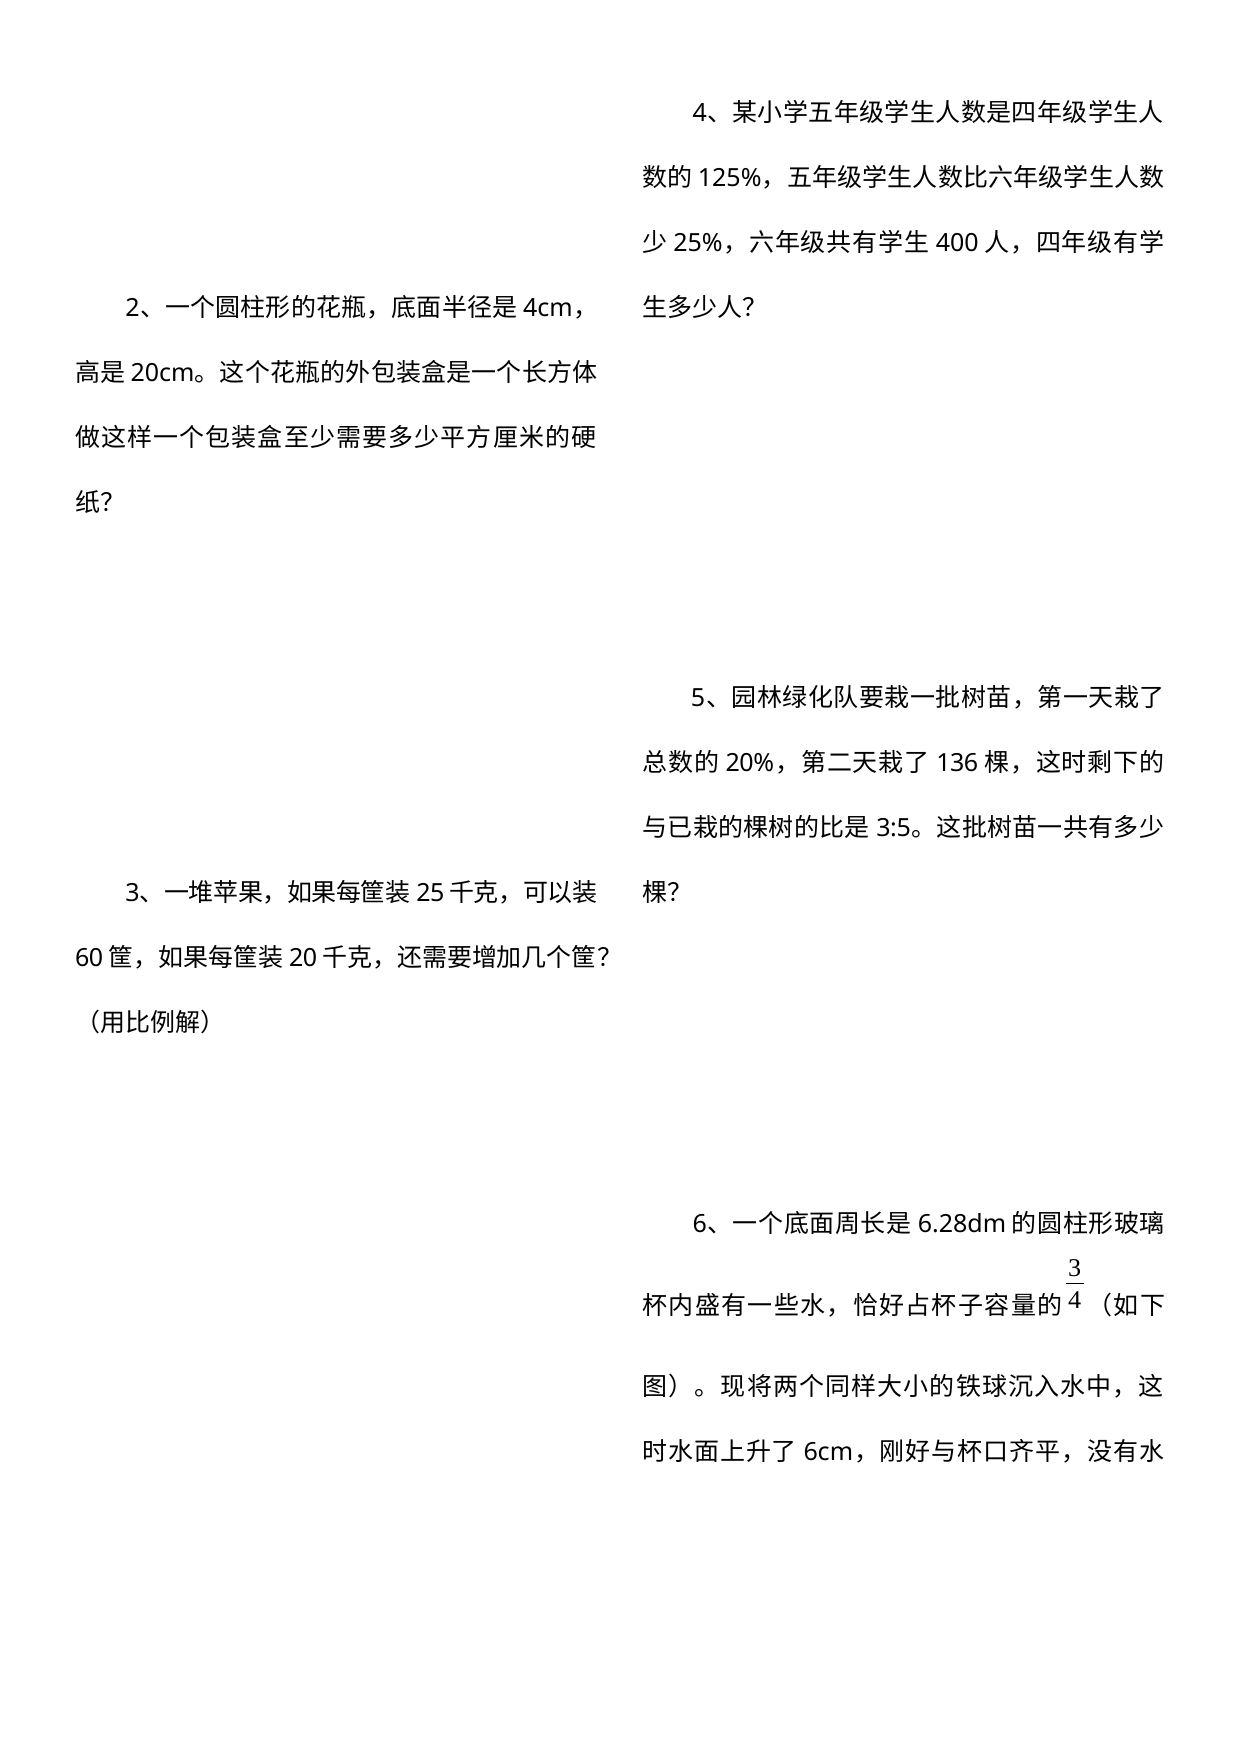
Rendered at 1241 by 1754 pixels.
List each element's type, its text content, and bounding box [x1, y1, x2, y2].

text 6、一个底面周长是6.28dm的圆柱形玻璃杯内盛有一些水，恰好占杯子容量的（如下图）。现将两个同样大小的铁球沉入水中，这时水面上升了6cm，刚好与杯口齐平，没有水溢出。 [642, 1189, 1165, 1482]
text 4、某小学五年级学生人数是四年级学生人数的125%，五年级学生人数比六年级学生人数少25%，六年级共有学生400人，四年级有学生多少人？ [642, 78, 1165, 338]
text 3、一堆苹果，如果每筐装25千克，可以装60筐，如果每筐装20千克，还需要增加几个筐？（用比例解） [75, 858, 598, 1053]
text 5、园林绿化队要栽一批树苗，第一天栽了总数的20%，第二天栽了136棵，这时剩下的与已栽的棵树的比是3:5。这批树苗一共有多少棵？ [642, 663, 1165, 923]
text 2、一个圆柱形的花瓶，底面半径是4cm，高是20cm。这个花瓶的外包装盒是一个长方体，做这样一个包装盒至少需要多少平方厘米的硬纸？ [75, 273, 598, 533]
